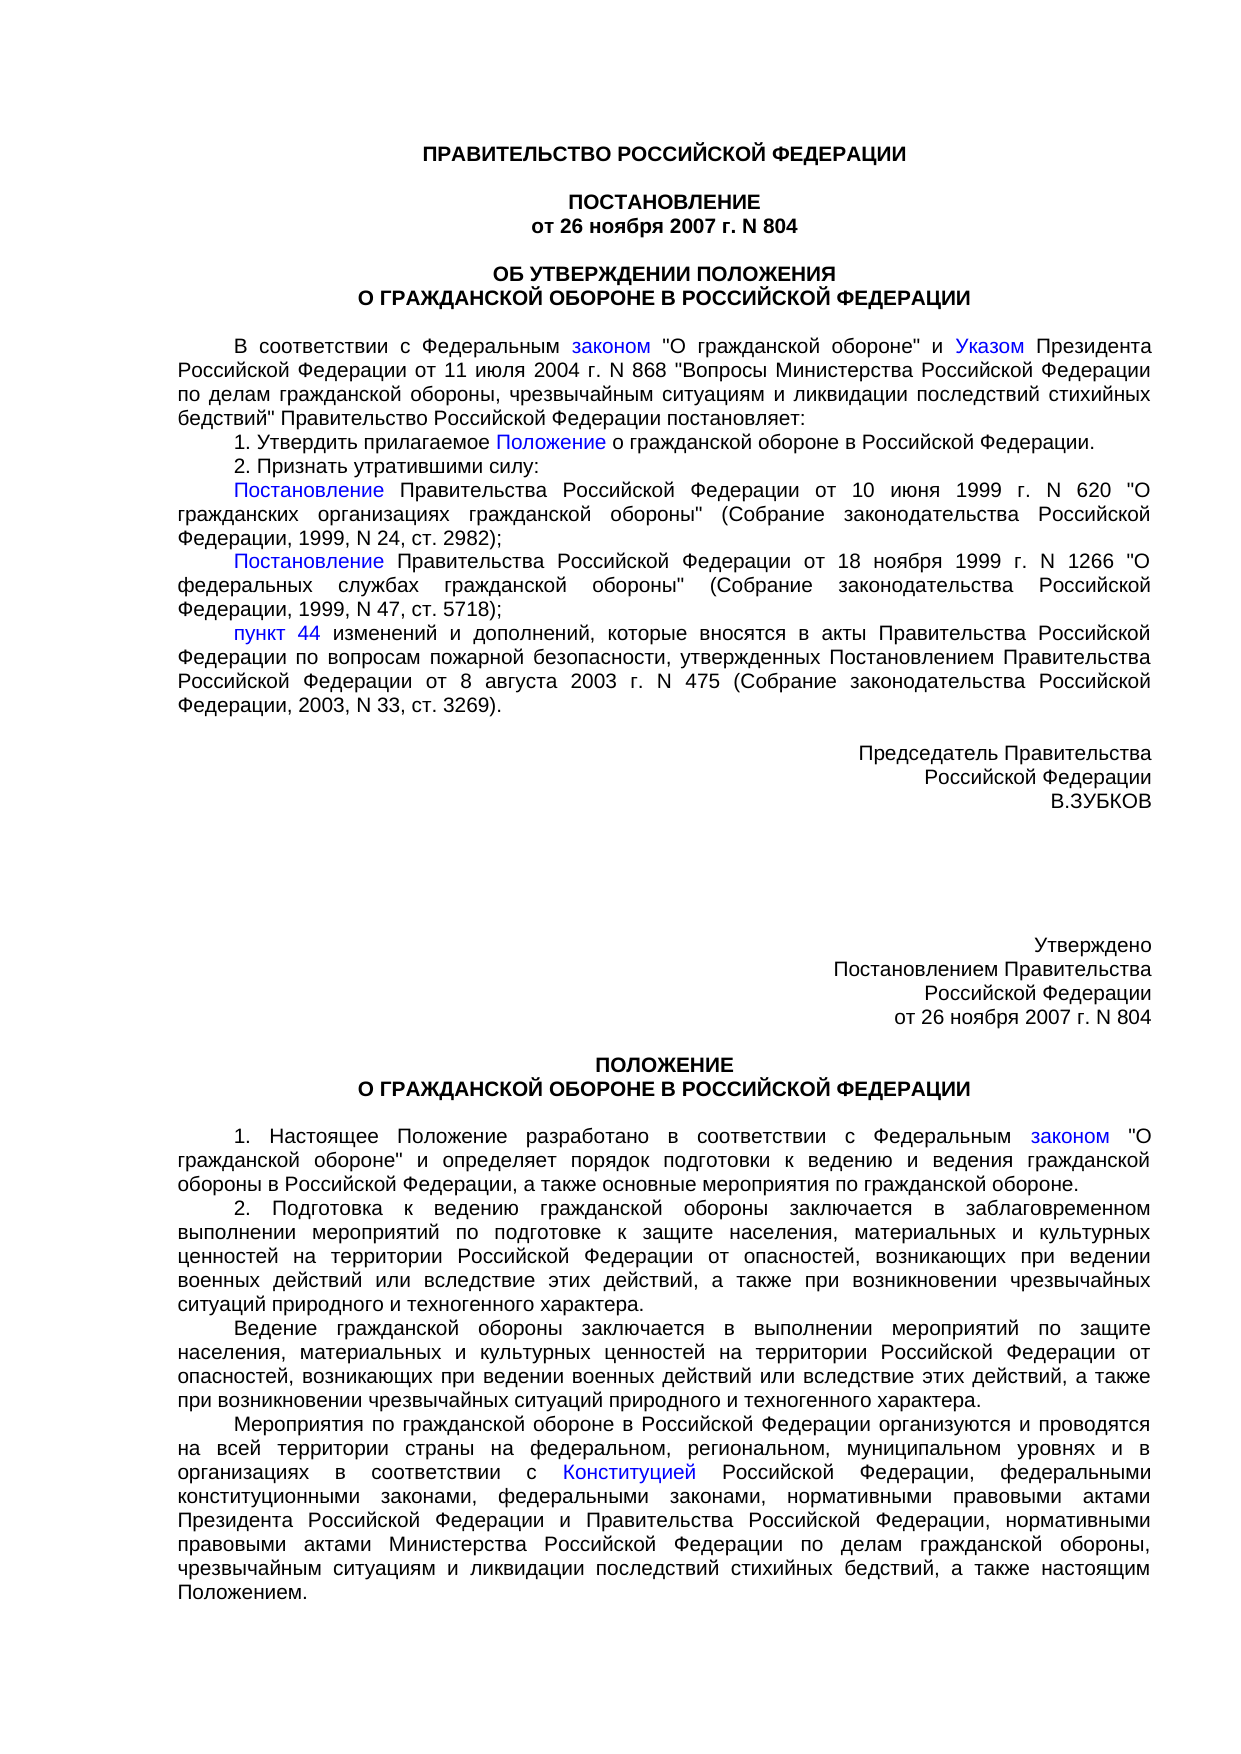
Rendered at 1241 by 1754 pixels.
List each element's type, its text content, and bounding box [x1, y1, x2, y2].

title ПОСТАНОВЛЕНИЕ [177, 190, 1152, 214]
text Российской Федерации [177, 981, 1152, 1004]
text Утверждено [177, 933, 1152, 957]
text 2. Подготовка к ведению гражданской обороны заключается в заблаговременном выполнении мероприятий по подготовке к защите населения, материальных и культурных ценностей на территории Российской Федерации от опасностей, возникающих при ведении военных действий или вследствие этих действий, а также при возникновении чрезвычайных ситуаций природного и техногенного характера. [177, 1196, 1152, 1316]
title от 26 ноября 2007 г. N 804 [177, 214, 1152, 238]
text пункт 44 изменений и дополнений, которые вносятся в акты Правительства Российской Федерации по вопросам пожарной безопасности, утвержденных Постановлением Правительства Российской Федерации от 8 августа 2003 г. N 475 (Собрание законодательства Российской Федерации, 2003, N 33, ст. 3269). [177, 621, 1152, 717]
text 1. Утвердить прилагаемое Положение о гражданской обороне в Российской Федерации. [177, 429, 1152, 453]
title О ГРАЖДАНСКОЙ ОБОРОНЕ В РОССИЙСКОЙ ФЕДЕРАЦИИ [177, 1076, 1152, 1100]
text В соответствии с Федеральным законом "О гражданской обороне" и Указом Президента Российской Федерации от 11 июля 2004 г. N 868 "Вопросы Министерства Российской Федерации по делам гражданской обороны, чрезвычайным ситуациям и ликвидации последствий стихийных бедствий" Правительство Российской Федерации постановляет: [177, 334, 1152, 429]
title О ГРАЖДАНСКОЙ ОБОРОНЕ В РОССИЙСКОЙ ФЕДЕРАЦИИ [177, 286, 1152, 310]
text Постановление Правительства Российской Федерации от 10 июня 1999 г. N 620 "О гражданских организациях гражданской обороны" (Собрание законодательства Российской Федерации, 1999, N 24, ст. 2982); [177, 477, 1152, 549]
text В.ЗУБКОВ [177, 789, 1152, 813]
text Российской Федерации [177, 765, 1152, 789]
text от 26 ноября 2007 г. N 804 [177, 1004, 1152, 1028]
text 1. Настоящее Положение разработано в соответствии с Федеральным законом "О гражданской обороне" и определяет порядок подготовки к ведению и ведения гражданской обороны в Российской Федерации, а также основные мероприятия по гражданской обороне. [177, 1124, 1152, 1196]
title ПОЛОЖЕНИЕ [177, 1052, 1152, 1076]
text Мероприятия по гражданской обороне в Российской Федерации организуются и проводятся на всей территории страны на федеральном, региональном, муниципальном уровнях и в организациях в соответствии с Конституцией Российской Федерации, федеральными конституционными законами, федеральными законами, нормативными правовыми актами Президента Российской Федерации и Правительства Российской Федерации, нормативными правовыми актами Министерства Российской Федерации по делам гражданской обороны, чрезвычайным ситуациям и ликвидации последствий стихийных бедствий, а также настоящим Положением. [177, 1412, 1152, 1603]
title ПРАВИТЕЛЬСТВО РОССИЙСКОЙ ФЕДЕРАЦИИ [177, 142, 1152, 166]
text Постановление Правительства Российской Федерации от 18 ноября 1999 г. N 1266 "О федеральных службах гражданской обороны" (Собрание законодательства Российской Федерации, 1999, N 47, ст. 5718); [177, 549, 1152, 621]
text Постановлением Правительства [177, 957, 1152, 981]
text Председатель Правительства [177, 741, 1152, 765]
title ОБ УТВЕРЖДЕНИИ ПОЛОЖЕНИЯ [177, 262, 1152, 286]
text 2. Признать утратившими силу: [177, 453, 1152, 477]
text Ведение гражданской обороны заключается в выполнении мероприятий по защите населения, материальных и культурных ценностей на территории Российской Федерации от опасностей, возникающих при ведении военных действий или вследствие этих действий, а также при возникновении чрезвычайных ситуаций природного и техногенного характера. [177, 1316, 1152, 1412]
